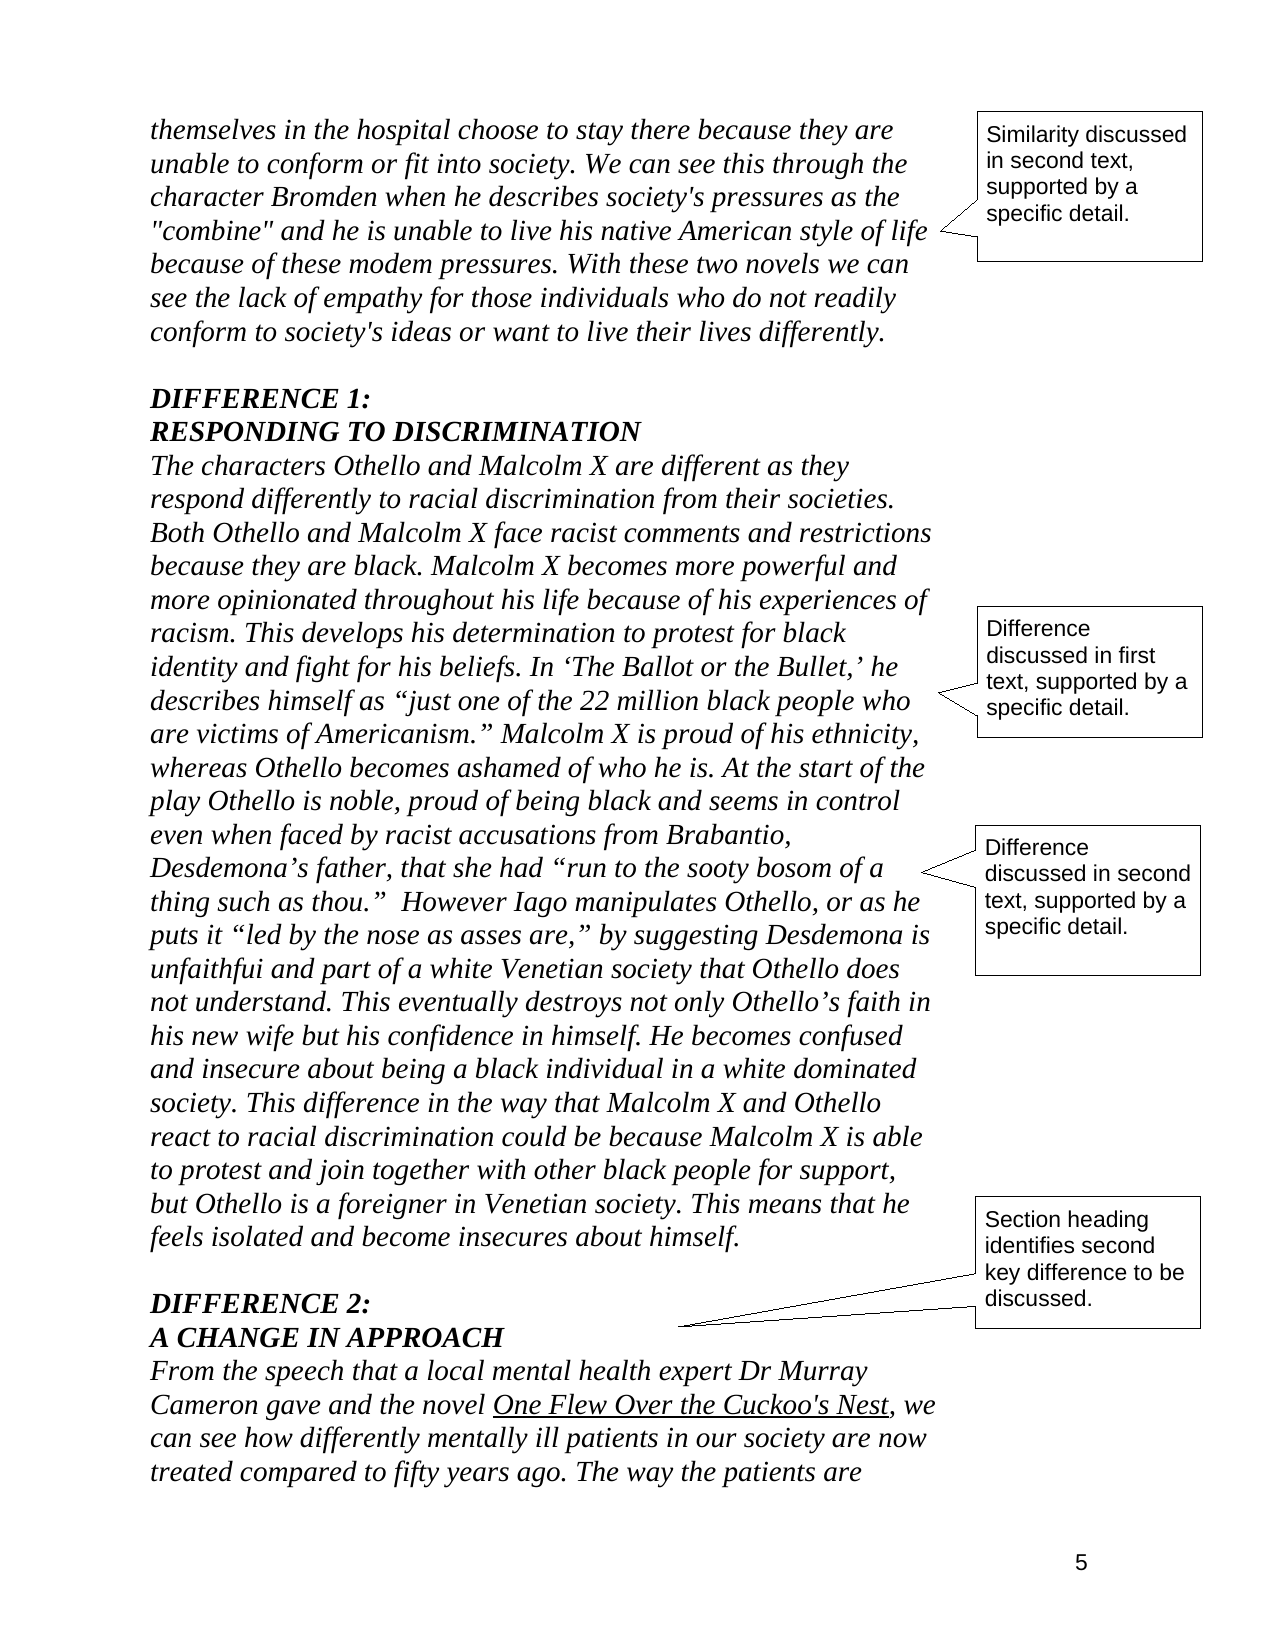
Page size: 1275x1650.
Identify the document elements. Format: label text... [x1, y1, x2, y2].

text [150, 1353, 937, 1488]
text A CHANGE IN APPROACH [150, 1320, 937, 1353]
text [150, 112, 937, 347]
text RESPONDING TO DISCRIMINATION [150, 414, 937, 448]
text The characters Othello and Malcolm X are different as they respond differently to racial discrimination from their societies. Both Othello and Malcolm X face racist comments and restrictions because they are black. Malcolm X becomes more powerful and more opinionated throughout his life because of his experiences of racism. This develops his determination to protest for black identity and fight for his beliefs. In ‘The Ballot or the Bullet,’ he describes himself as “just one of the 22 million black people who are victims of Americanism.” Malcolm X is proud of his ethnicity, whereas Othello becomes ashamed of who he is. At the start of the play Othello is noble, proud of being black and seems in control even when faced by racist accusations from Brabantio, Desdemona’s father, that she had “run to the sooty bosom of a thing such as thou.” However Iago manipulates Othello, or as he puts it “led by the nose as asses are,” by suggesting Desdemona is unfaithfui and part of a white Venetian society that Othello does not understand. This eventually destroys not only Othello’s faith in his new wife but his confidence in himself. He becomes confused and insecure about being a black individual in a white dominated society. This difference in the way that Malcolm X and Othello react to racial discrimination could be because Malcolm X is able to protest and join together with other black people for support, but Othello is a foreigner in Venetian society. This means that he feels isolated and become insecures about himself. [150, 448, 937, 1253]
text DIFFERENCE 2: [150, 1286, 901, 1320]
text DIFFERENCE 1: [150, 381, 937, 414]
